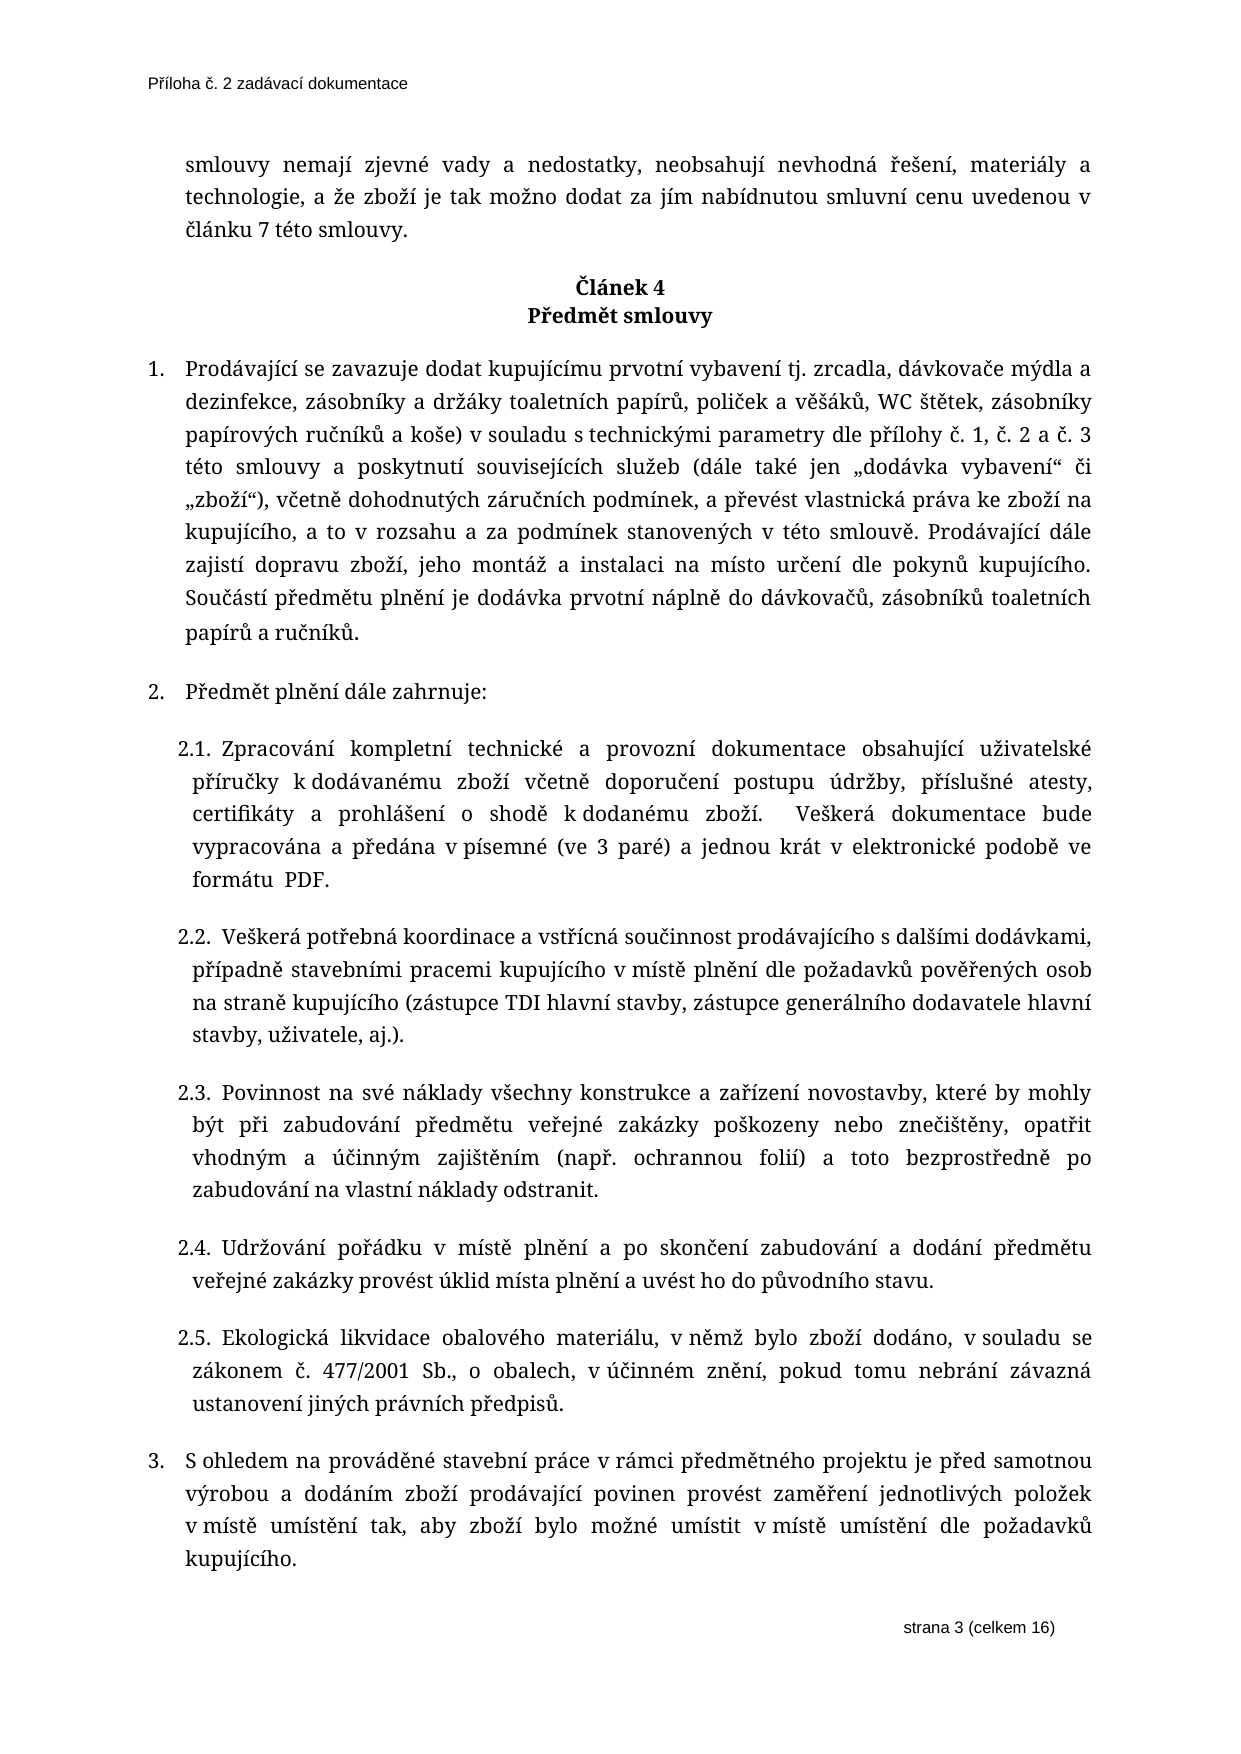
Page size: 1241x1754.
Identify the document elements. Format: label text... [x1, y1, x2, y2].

text Článek 4 [148, 273, 1092, 301]
list Ekologická likvidace obalového materiálu, v němž bylo zboží dodáno, v souladu se zákonem č. 477/2001 Sb., o obalech, v účinném znění, pokud tomu nebrání závazná ustanovení jiných právních předpisů. [177, 1323, 1092, 1417]
list Předmět plnění dále zahrnuje: [148, 677, 1092, 705]
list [148, 150, 1092, 243]
subtitle Předmět smlouvy [148, 301, 1092, 329]
list Udržování pořádku v místě plnění a po skončení zabudování a dodání předmětu veřejné zakázky provést úklid místa plnění a uvést ho do původního stavu. [177, 1233, 1092, 1294]
list Povinnost na své náklady všechny konstrukce a zařízení novostavby, které by mohly být při zabudování předmětu veřejné zakázky poškozeny nebo znečištěny, opatřit vhodným a účinným zajištěním (např. ochrannou folií) a toto bezprostředně po zabudování na vlastní náklady odstranit. [177, 1078, 1092, 1204]
list S ohledem na prováděné stavební práce v rámci předmětného projektu je před samotnou výrobou a dodáním zboží prodávající povinen provést zaměření jednotlivých položek v místě umístění tak, aby zboží bylo možné umístit v místě umístění dle požadavků kupujícího. [148, 1446, 1092, 1572]
list Veškerá potřebná koordinace a vstřícná součinnost prodávajícího s dalšími dodávkami, případně stavebními pracemi kupujícího v místě plnění dle požadavků pověřených osob na straně kupujícího (zástupce TDI hlavní stavby, zástupce generálního dodavatele hlavní stavby, uživatele, aj.). [177, 922, 1092, 1049]
list Zpracování kompletní technické a provozní dokumentace obsahující uživatelské příručky k dodávanému zboží včetně doporučení postupu údržby, příslušné atesty, certifikáty a prohlášení o shodě k dodanému zboží. Veškerá dokumentace bude vypracována a předána v písemné (ve 3 paré) a jednou krát v elektronické podobě ve formátu PDF. [177, 734, 1092, 893]
list Prodávající se zavazuje dodat kupujícímu prvotní vybavení tj. zrcadla, dávkovače mýdla a dezinfekce, zásobníky a držáky toaletních papírů, poliček a věšáků, WC štětek, zásobníky papírových ručníků a koše) v souladu s technickými parametry dle přílohy č. 1, č. 2 a č. 3 této smlouvy a poskytnutí souvisejících služeb (dále také jen „dodávka vybavení“ či „zboží“), včetně dohodnutých záručních podmínek, a převést vlastnická práva ke zboží na kupujícího, a to v rozsahu a za podmínek stanovených v této smlouvě. Prodávající dále zajistí dopravu zboží, jeho montáž a instalaci na místo určení dle pokynů kupujícího. Součástí předmětu plnění je dodávka prvotní náplně do dávkovačů, zásobníků toaletních papírů a ručníků. [148, 354, 1092, 647]
